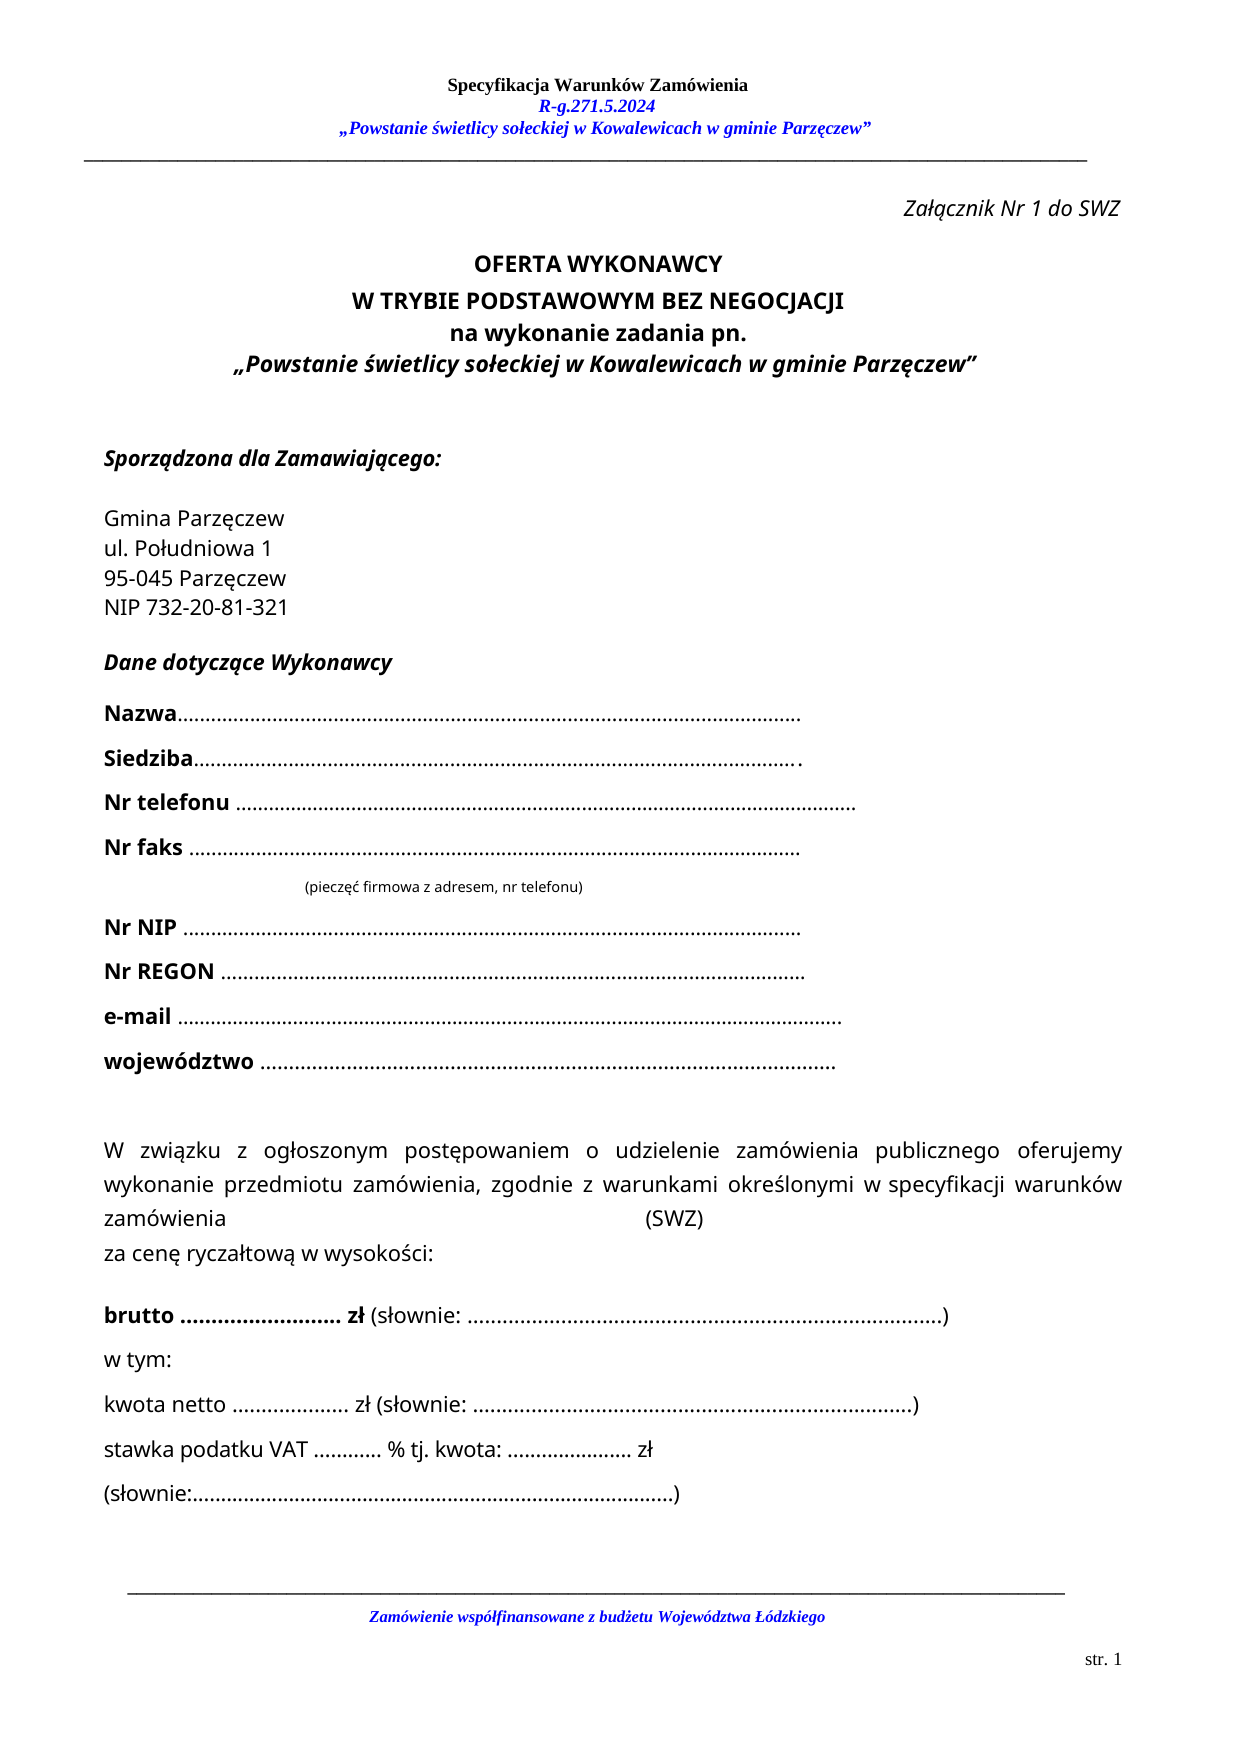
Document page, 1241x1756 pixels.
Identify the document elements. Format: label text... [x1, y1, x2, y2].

text na wykonanie zadania pn. [74, 316, 1122, 348]
text Nr faks ............................................................................................……………... [103, 832, 1122, 862]
text Nr REGON ......................................................................................................… [103, 956, 1122, 986]
text Siedziba............................................................................................................. [103, 743, 1122, 772]
text W TRYBIE PODSTAWOWYM BEZ NEGOCJACJI [74, 285, 1122, 316]
text brutto ...............…........ zł (słownie: .................................................................................) [103, 1300, 1122, 1329]
text województwo ………………………………………………………………………………………. [103, 1046, 1122, 1075]
subtitle Dane dotyczące Wykonawcy [103, 647, 1122, 677]
subtitle OFERTA WYKONAWCY [74, 248, 1122, 279]
text Sporządzona dla Zamawiającego: [103, 443, 1122, 473]
subtitle „Powstanie świetlicy sołeckiej w Kowalewicach w gminie Parzęczew” [118, 348, 1094, 379]
subtitle W związku z ogłoszonym postępowaniem o udzielenie zamówienia publicznego oferujemy wykonanie przedmiotu zamówienia, zgodnie z warunkami określonymi w specyfikacji warunków zamówienia (SWZ) za cenę ryczałtową w wysokości: [103, 1135, 1122, 1267]
text Nr telefonu …………………………………………………………………………...…………………….. [103, 787, 1122, 817]
text Nr NIP ............................................................................................................... [103, 912, 1122, 941]
text w tym: [103, 1344, 1122, 1374]
text ul. Południowa 1 [103, 533, 1122, 562]
text NIP 732-20-81-321 [103, 592, 1122, 622]
text Nazwa................................................................................................................ [103, 698, 1122, 728]
text e-mail ……………………………………………………………………..………………………………….. [103, 1001, 1122, 1031]
text Gmina Parzęczew [103, 503, 1122, 533]
text Załącznik Nr 1 do SWZ [74, 193, 1122, 223]
text (pieczęć firmowa z adresem, nr telefonu) [103, 877, 1122, 897]
text stawka podatku VAT ………... % tj. kwota: …................... zł (słownie:..................................................................................…) [103, 1434, 1122, 1508]
text kwota netto …................. zł (słownie: …........................................................................) [103, 1389, 1122, 1419]
text 95-045 Parzęczew [103, 562, 1122, 592]
